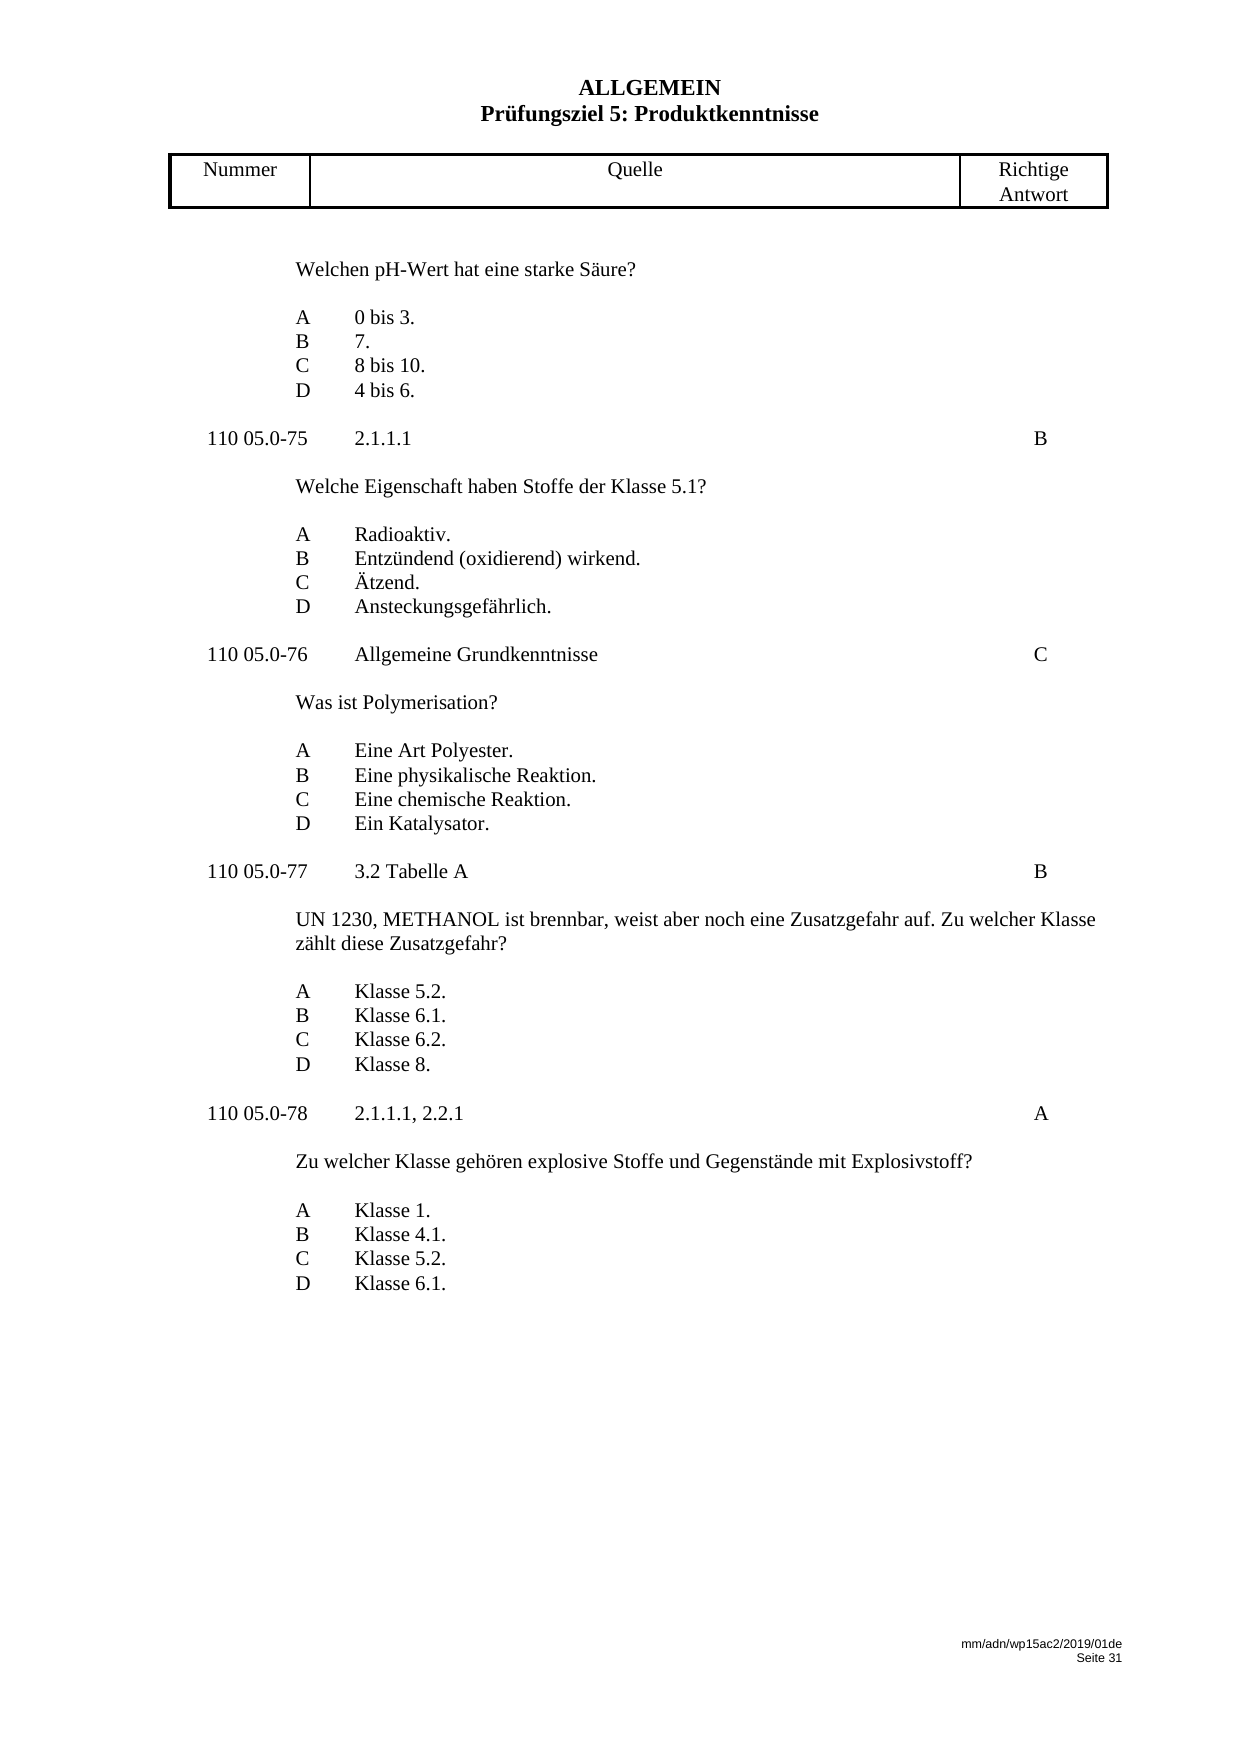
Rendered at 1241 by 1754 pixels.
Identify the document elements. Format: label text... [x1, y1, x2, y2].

text D 4 bis 6. [177, 377, 1122, 402]
text 110 05.0-77 3.2 Tabelle A B [177, 859, 1122, 883]
text A Klasse 5.2. [177, 979, 1122, 1003]
text C Eine chemische Reaktion. [177, 787, 1122, 811]
text A 0 bis 3. [177, 305, 1122, 329]
text 110 05.0-76 Allgemeine Grundkenntnisse C [177, 642, 1122, 666]
text B Klasse 6.1. [177, 1003, 1122, 1027]
text B Eine physikalische Reaktion. [177, 762, 1122, 787]
text 110 05.0-75 2.1.1.1 B [177, 426, 1122, 450]
text D Ansteckungsgefährlich. [177, 594, 1122, 618]
text 110 05.0-78 2.1.1.1, 2.2.1 A [177, 1101, 1122, 1125]
text A Radioaktiv. [177, 522, 1122, 546]
text A Eine Art Polyester. [177, 738, 1122, 762]
text Welchen pH-Wert hat eine starke Säure? [177, 257, 1122, 281]
text B 7. [177, 329, 1122, 353]
text D Klasse 8. [177, 1051, 1122, 1076]
text C Klasse 6.2. [177, 1027, 1122, 1051]
text C 8 bis 10. [177, 353, 1122, 377]
text Welche Eigenschaft haben Stoffe der Klasse 5.1? [177, 474, 1122, 498]
text C Klasse 5.2. [177, 1246, 1122, 1270]
text D Klasse 6.1. [177, 1270, 1122, 1295]
text Zu welcher Klasse gehören explosive Stoffe und Gegenstände mit Explosivstoff? [177, 1149, 1122, 1173]
text D Ein Katalysator. [177, 811, 1122, 835]
text UN 1230, METHANOL ist brennbar, weist aber noch eine Zusatzgefahr auf. Zu welcher Klasse zählt diese Zusatzgefahr? [177, 907, 1122, 955]
text A Klasse 1. [177, 1197, 1122, 1222]
text Was ist Polymerisation? [177, 690, 1122, 714]
text C Ätzend. [177, 570, 1122, 594]
text B Entzündend (oxidierend) wirkend. [177, 546, 1122, 570]
text B Klasse 4.1. [177, 1222, 1122, 1246]
